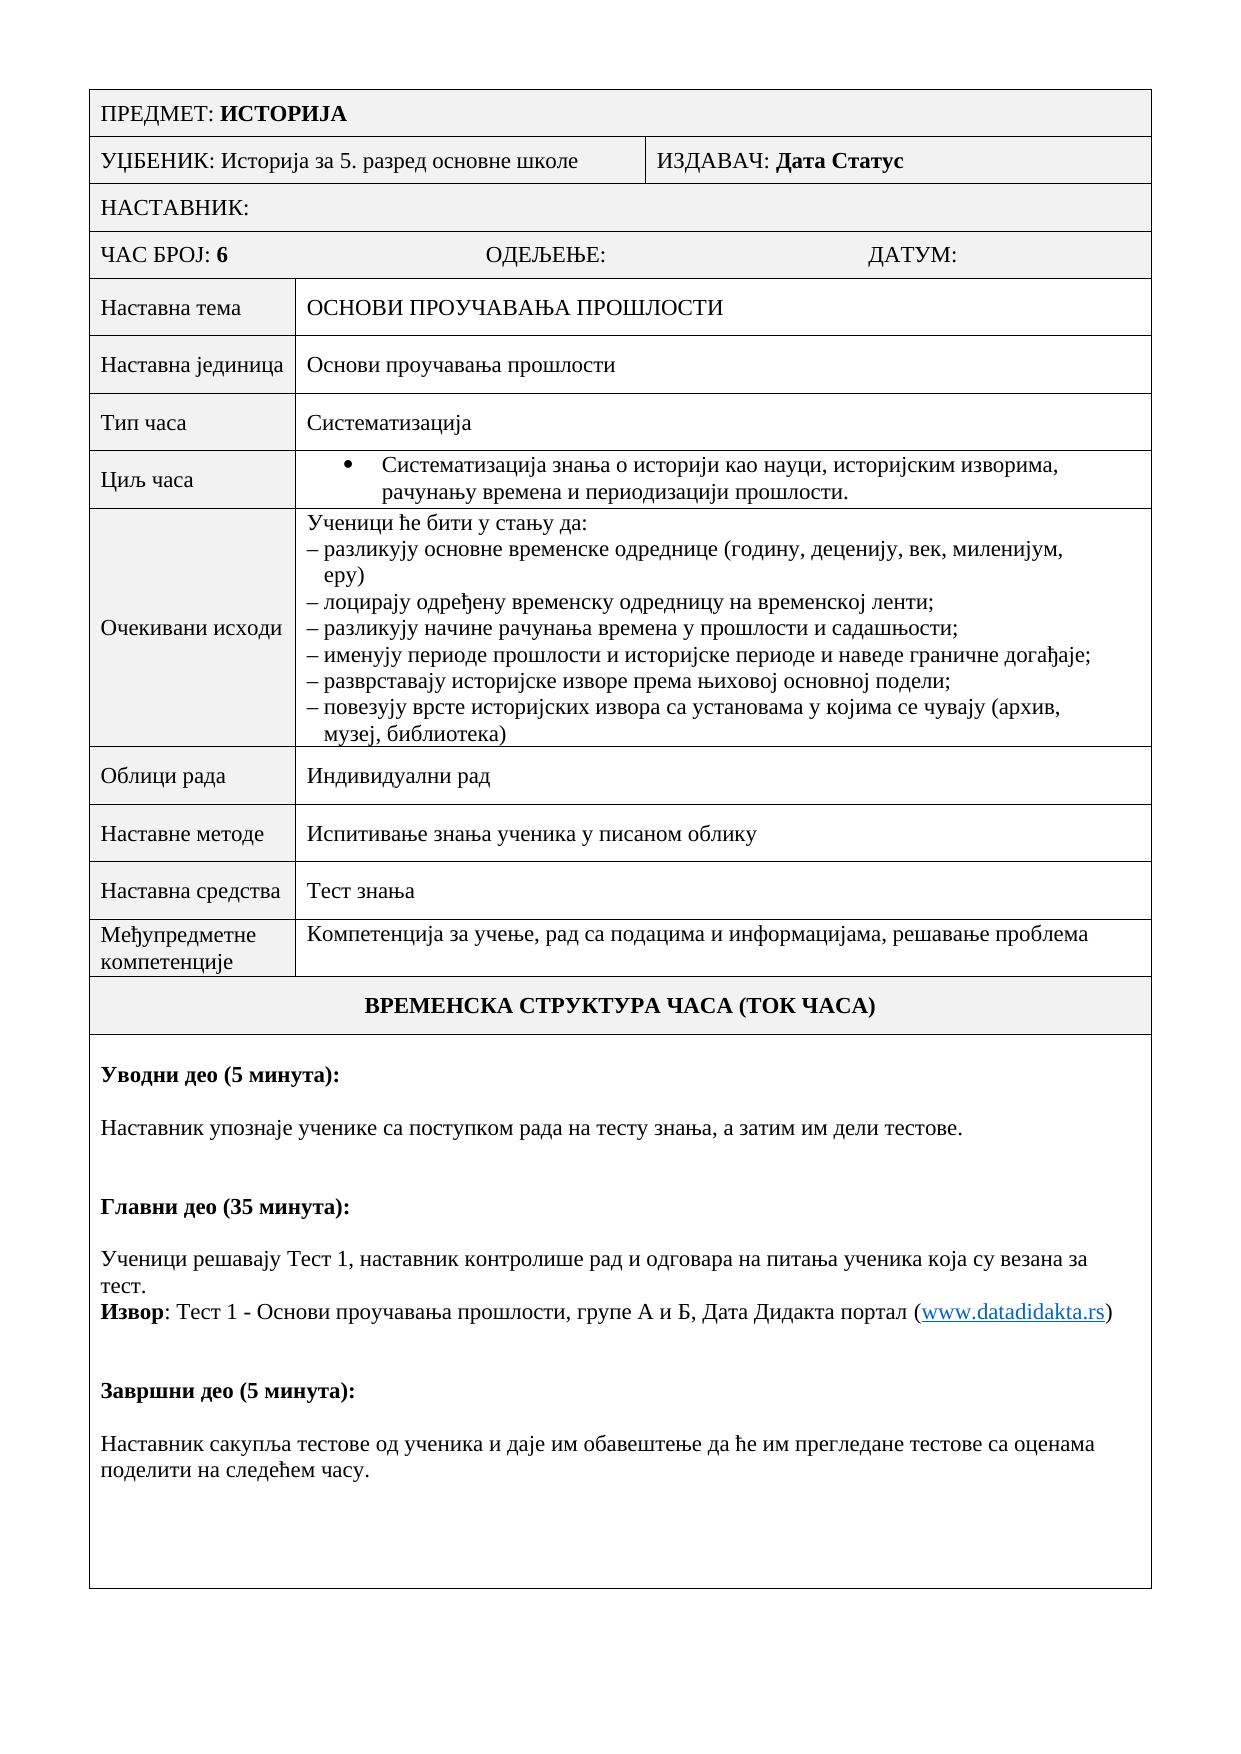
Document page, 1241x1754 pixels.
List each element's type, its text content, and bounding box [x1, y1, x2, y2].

table_cell ВРЕМЕНСКА СТРУКТУРА ЧАСА (ТОК ЧАСА) [90, 977, 1151, 1033]
table_cell Испитивање знања ученика у писаном облику [296, 805, 1151, 861]
table_header ПРЕДМЕТ: ИСТОРИЈА [90, 90, 1151, 136]
table_cell Систематизација знања о историји као науци, историјским изворима, рачунању времена и периодизацији прошлости. [296, 451, 1151, 508]
table_cell ИЗДАВАЧ: Дата Статус [646, 137, 1151, 183]
table_cell ОСНОВИ ПРОУЧАВАЊА ПРОШЛОСТИ [296, 279, 1151, 335]
table_cell Тип часа [90, 394, 295, 450]
table_cell Ученици ће бити у стању да: – разликују основне временске одреднице (годину, деценију, век, миленијум, еру) – лоцирају одређену временску одредницу на временској ленти; – разликују начине рачунања времена у прошлости и садашњости; – именују периоде прошлости и историјске периоде и наведе граничне догађаје; – разврставају историјске изворе према њиховој основној подели; – повезују врсте историјских извора са установама у којима се чувају (архив, музеј, библиотека) [296, 509, 1151, 746]
table_cell Наставна јединица [90, 336, 295, 393]
table_cell Наставна тема [90, 279, 295, 335]
table_cell Индивидуални рад [296, 747, 1151, 803]
table_cell Уводни део (5 минута): Наставник упознаје ученике са поступком рада на тесту знања, а затим им дели тестове. Главни део (35 минута): Ученици решавају Тест 1, наставник контролише рад и одговара на питања ученика која су везана за тест. Извор: Тест 1 - Основи проучавања прошлости, групе А и Б, Дата Дидакта портал (www.datadidakta.rs) Завршни део (5 минута): Наставник сакупља тестове од ученика и даје им обавештење да ће им прегледане тестове са оценама поделити на следећем часу. [90, 1035, 1151, 1588]
table_cell Наставна средства [90, 862, 295, 918]
table_cell Облици рада [90, 747, 295, 803]
table_cell Тест знања [296, 862, 1151, 918]
table_cell Компетенција за учење, рад са подацима и информацијама, решавање проблема [296, 920, 1151, 976]
table_cell НАСТАВНИК: [90, 184, 1151, 231]
table_cell ЧАС БРОЈ: 6 ОДЕЉЕЊЕ: ДАТУМ: [90, 232, 1151, 278]
table_cell Очекивани исходи [90, 509, 295, 746]
table_cell Систематизација [296, 394, 1151, 450]
table_cell УЏБЕНИК: Историја за 5. разред основне школе [90, 137, 645, 183]
table_cell Основи проучавања прошлости [296, 336, 1151, 393]
table_cell Наставне методе [90, 805, 295, 861]
table_cell Међупредметне компетенције [90, 920, 295, 976]
table_cell Циљ часа [90, 451, 295, 508]
